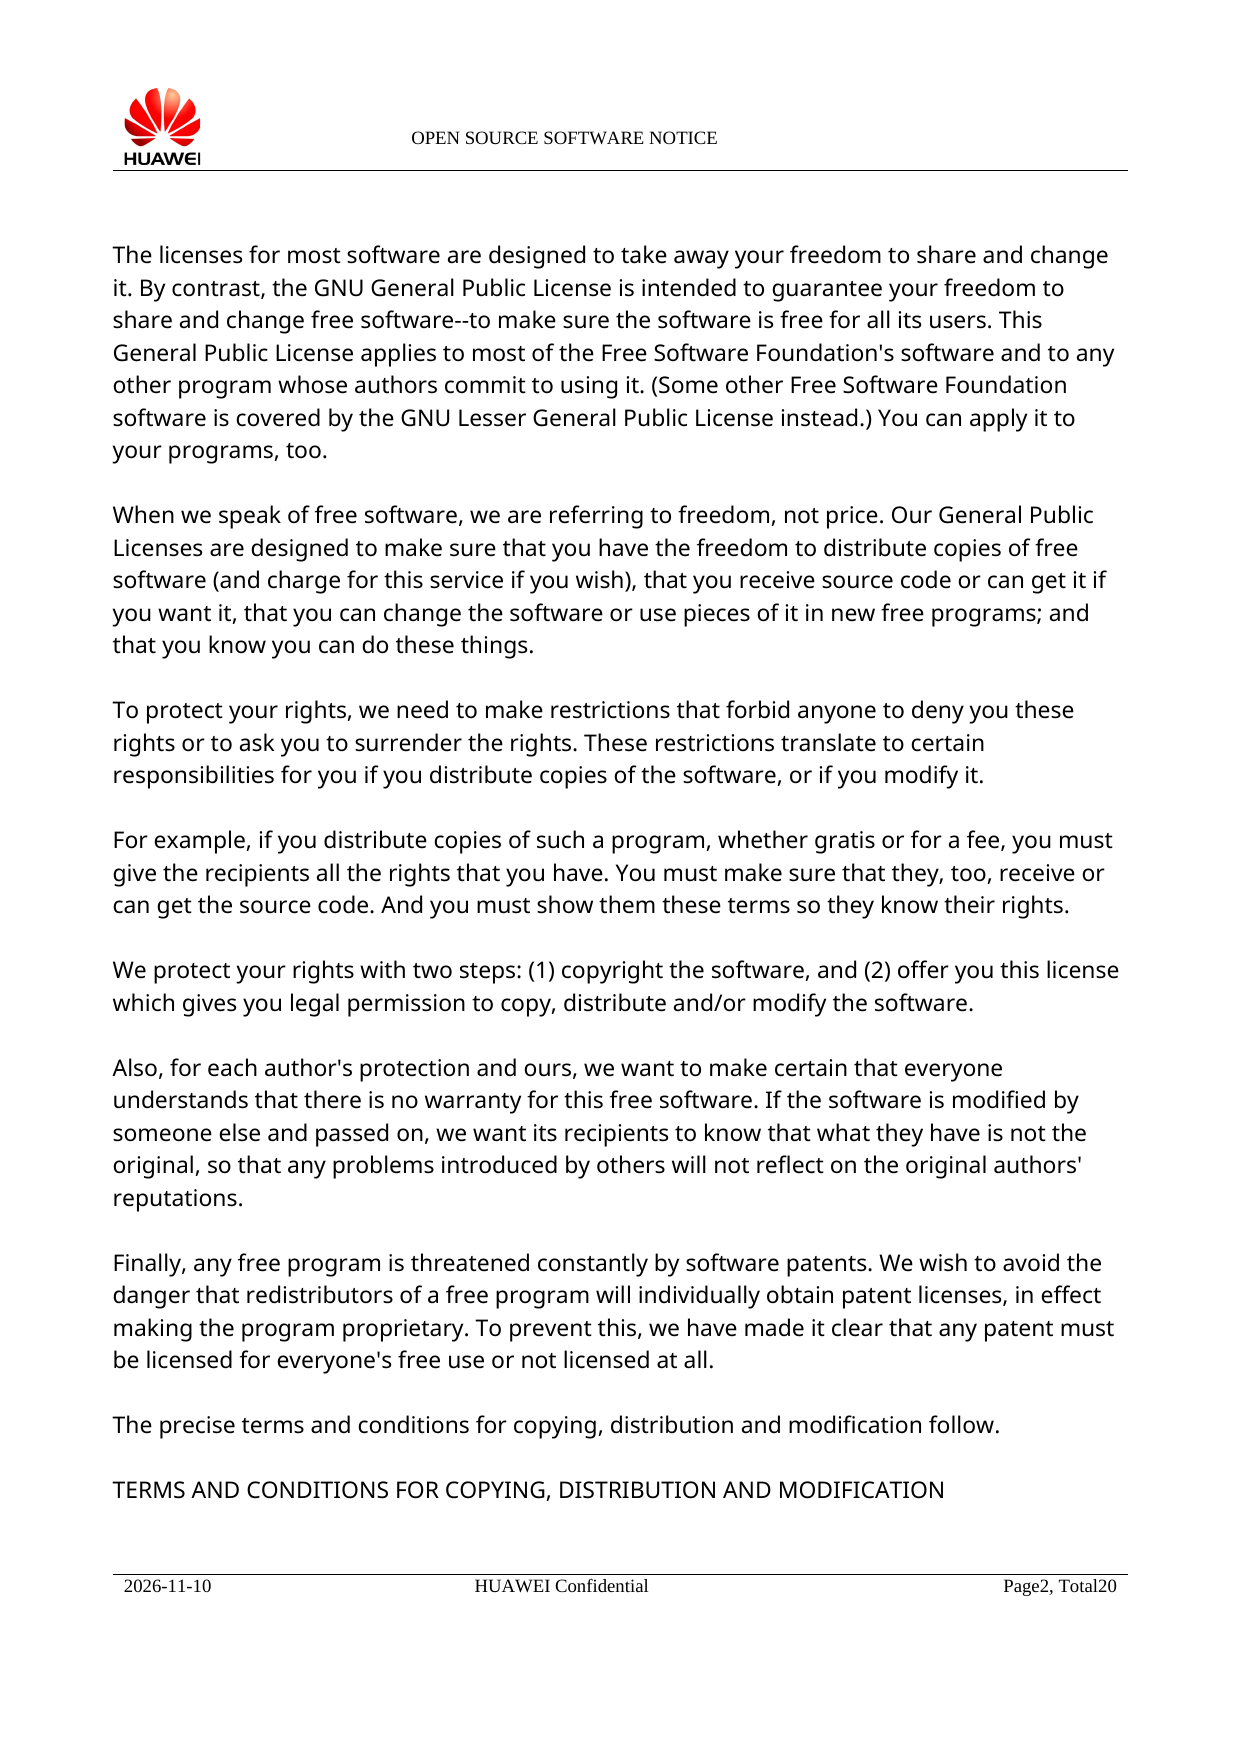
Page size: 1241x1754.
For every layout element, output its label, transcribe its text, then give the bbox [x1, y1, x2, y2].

text Also, for each author's protection and ours, we want to make certain that everyone understands that there is no warranty for this free software. If the software is modified by someone else and passed on, we want its recipients to know that what they have is not the original, so that any problems introduced by others will not reflect on the original authors' reputations. [112, 1051, 1128, 1214]
text TERMS AND CONDITIONS FOR COPYING, DISTRIBUTION AND MODIFICATION [112, 1474, 1128, 1506]
text For example, if you distribute copies of such a program, whether gratis or for a fee, you must give the recipients all the rights that you have. You must make sure that they, too, receive or can get the source code. And you must show them these terms so they know their rights. [112, 824, 1128, 921]
text To protect your rights, we need to make restrictions that forbid anyone to deny you these rights or to ask you to surrender the rights. These restrictions translate to certain responsibilities for you if you distribute copies of the software, or if you modify it. [112, 694, 1128, 791]
text The licenses for most software are designed to take away your freedom to share and change it. By contrast, the GNU General Public License is intended to guarantee your freedom to share and change free software--to make sure the software is free for all its users. This General Public License applies to most of the Free Software Foundation's software and to any other program whose authors commit to using it. (Some other Free Software Foundation software is covered by the GNU Lesser General Public License instead.) You can apply it to your programs, too. [112, 239, 1128, 466]
text When we speak of free software, we are referring to freedom, not price. Our General Public Licenses are designed to make sure that you have the freedom to distribute copies of free software (and charge for this service if you wish), that you receive source code or can get it if you want it, that you can change the software or use pieces of it in new free programs; and that you know you can do these things. [112, 499, 1128, 661]
text Finally, any free program is threatened constantly by software patents. We wish to avoid the danger that redistributors of a free program will individually obtain patent licenses, in effect making the program proprietary. To prevent this, we have made it clear that any patent must be licensed for everyone's free use or not licensed at all. [112, 1246, 1128, 1376]
picture [124, 88, 201, 165]
text We protect your rights with two steps: (1) copyright the software, and (2) offer you this license which gives you legal permission to copy, distribute and/or modify the software. [112, 954, 1128, 1019]
text The precise terms and conditions for copying, distribution and modification follow. [112, 1409, 1128, 1441]
